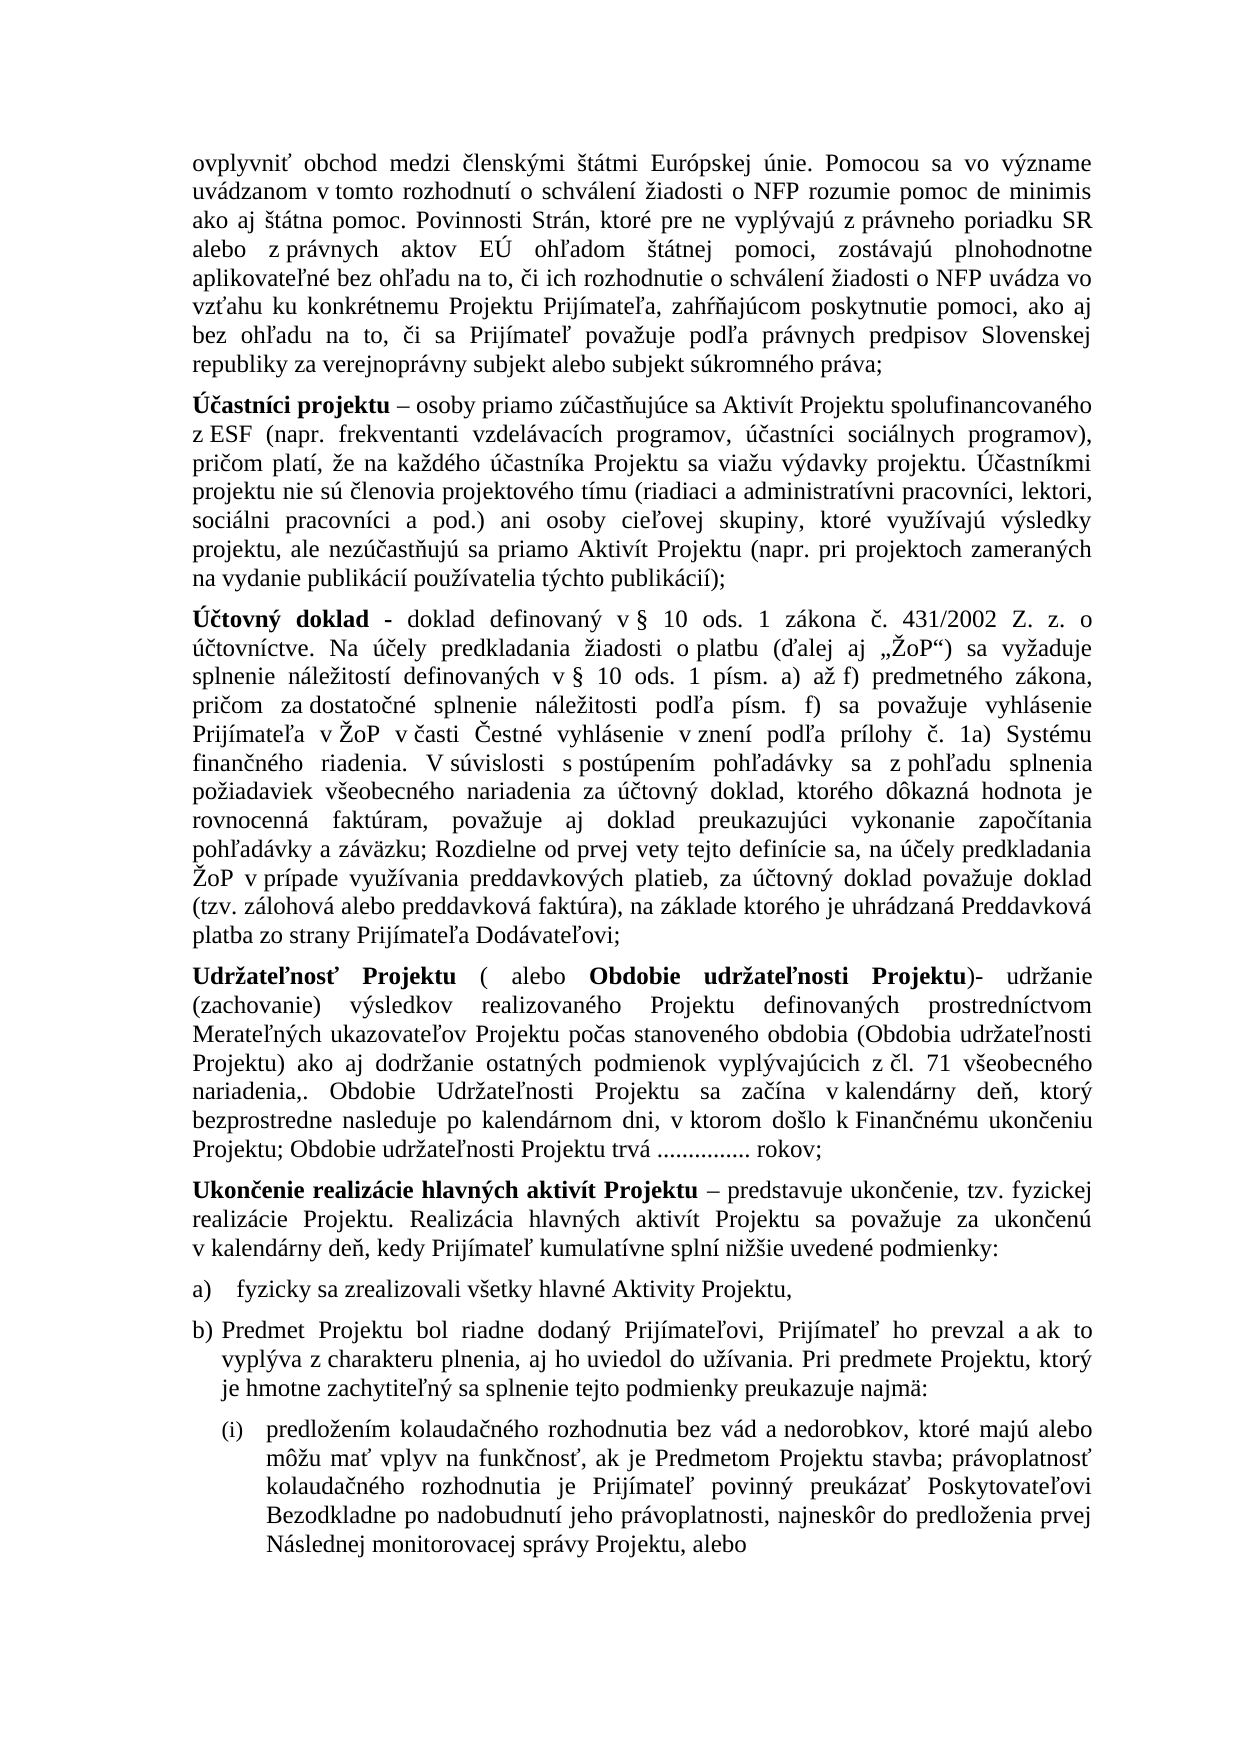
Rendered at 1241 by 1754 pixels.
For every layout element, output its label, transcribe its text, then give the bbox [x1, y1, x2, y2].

text Účastníci projektu – osoby priamo zúčastňujúce sa Aktivít Projektu spolufinancovaného z ESF (napr. frekventanti vzdelávacích programov, účastníci sociálnych programov), pričom platí, že na každého účastníka Projektu sa viažu výdavky projektu. Účastníkmi projektu nie sú členovia projektového tímu (riadiaci a administratívni pracovníci, lektori, sociálni pracovníci a pod.) ani osoby cieľovej skupiny, ktoré využívajú výsledky projektu, ale nezúčastňujú sa priamo Aktivít Projektu (napr. pri projektoch zameraných na vydanie publikácií používatelia týchto publikácií); [192, 390, 1093, 591]
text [192, 148, 1093, 378]
list Účtovný doklad - doklad definovaný v § 10 ods. 1 zákona č. 431/2002 Z. z. o účtovníctve. Na účely predkladania žiadosti o platbu (ďalej aj „ŽoP“) sa vyžaduje splnenie náležitostí definovaných v § 10 ods. 1 písm. a) až f) predmetného zákona, pričom za dostatočné splnenie náležitosti podľa písm. f) sa považuje vyhlásenie Prijímateľa v ŽoP v časti Čestné vyhlásenie v znení podľa prílohy č. 1a) Systému finančného riadenia. V súvislosti s postúpením pohľadávky sa z pohľadu splnenia požiadaviek všeobecného nariadenia za účtovný doklad, ktorého dôkazná hodnota je rovnocenná faktúram, považuje aj doklad preukazujúci vykonanie započítania pohľadávky a záväzku; Rozdielne od prvej vety tejto definície sa, na účely predkladania ŽoP v prípade využívania preddavkových platieb, za účtovný doklad považuje doklad (tzv. zálohová alebo preddavková faktúra), na základe ktorého je uhrádzaná Preddavková platba zo strany Prijímateľa Dodávateľovi; [192, 604, 1093, 949]
list Predmet Projektu bol riadne dodaný Prijímateľovi, Prijímateľ ho prevzal a ak to vyplýva z charakteru plnenia, aj ho uviedol do užívania. Pri predmete Projektu, ktorý je hmotne zachytiteľný sa splnenie tejto podmienky preukazuje najmä: [192, 1315, 1093, 1401]
text Udržateľnosť Projektu ( alebo Obdobie udržateľnosti Projektu)- udržanie (zachovanie) výsledkov realizovaného Projektu definovaných prostredníctvom Merateľných ukazovateľov Projektu počas stanoveného obdobia (Obdobia udržateľnosti Projektu) ako aj dodržanie ostatných podmienok vyplývajúcich z čl. 71 všeobecného nariadenia,. Obdobie Udržateľnosti Projektu sa začína v kalendárny deň, ktorý bezprostredne nasleduje po kalendárnom dni, v ktorom došlo k Finančnému ukončeniu Projektu; Obdobie udržateľnosti Projektu trvá ............... rokov; [192, 961, 1093, 1163]
list fyzicky sa zrealizovali všetky hlavné Aktivity Projektu, [192, 1274, 1093, 1303]
text Ukončenie realizácie hlavných aktivít Projektu – predstavuje ukončenie, tzv. fyzickej realizácie Projektu. Realizácia hlavných aktivít Projektu sa považuje za ukončenú v kalendárny deň, kedy Prijímateľ kumulatívne splní nižšie uvedené podmienky: [192, 1175, 1093, 1261]
list predložením kolaudačného rozhodnutia bez vád a nedorobkov, ktoré majú alebo môžu mať vplyv na funkčnosť, ak je Predmetom Projektu stavba; právoplatnosť kolaudačného rozhodnutia je Prijímateľ povinný preukázať Poskytovateľovi Bezodkladne po nadobudnutí jeho právoplatnosti, najneskôr do predloženia prvej Následnej monitorovacej správy Projektu, alebo [221, 1414, 1093, 1558]
